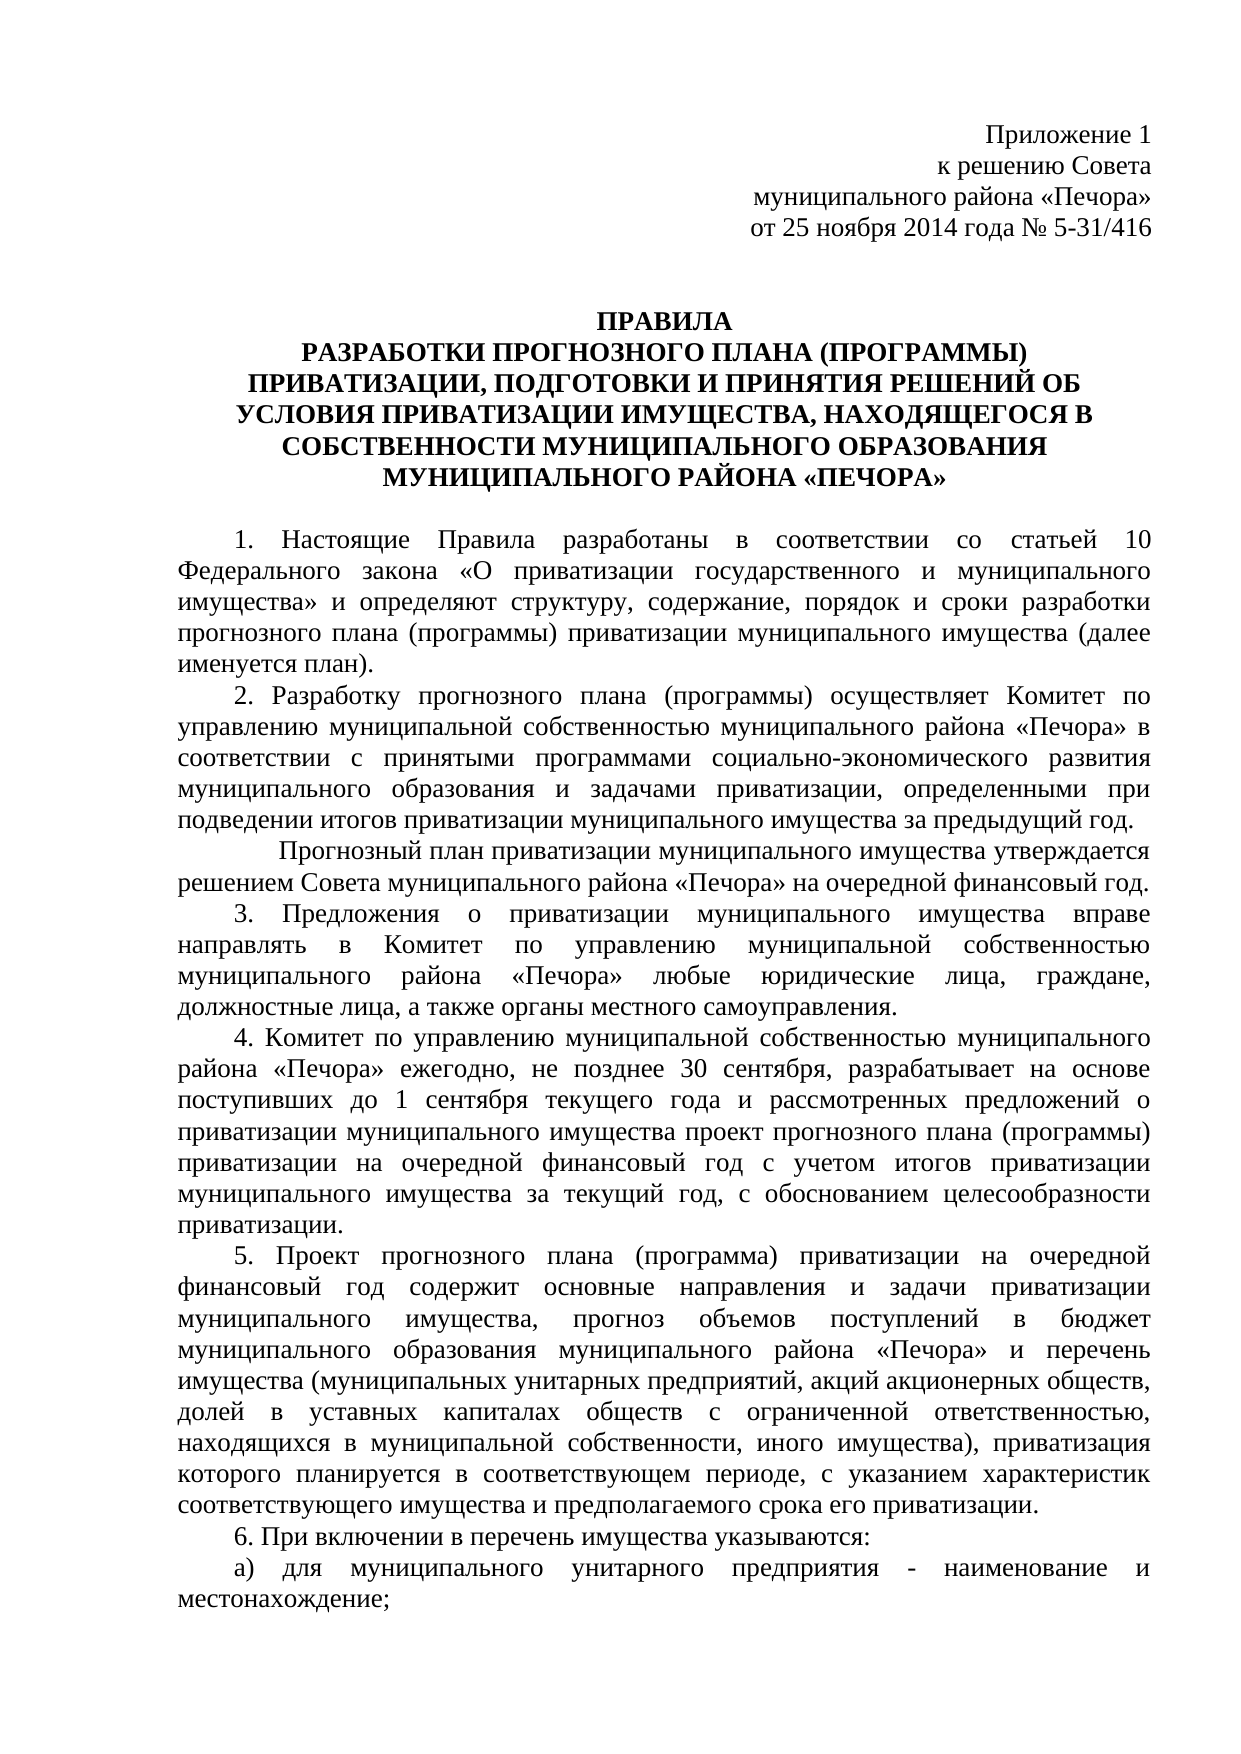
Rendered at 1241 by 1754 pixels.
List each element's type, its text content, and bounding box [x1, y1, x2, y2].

text от 25 ноября 2014 года № 5-31/416 [177, 212, 1152, 243]
text РАЗРАБОТКИ ПРОГНОЗНОГО ПЛАНА (ПРОГРАММЫ) [177, 336, 1152, 367]
text 6. При включении в перечень имущества указываются: [177, 1520, 1152, 1551]
text к решению Совета [177, 149, 1152, 180]
text 3. Предложения о приватизации муниципального имущества вправе направлять в Комитет по управлению муниципальной собственностью муниципального района «Печора» любые юридические лица, граждане, должностные лица, а также органы местного самоуправления. [177, 897, 1152, 1021]
text Приложение 1 [177, 118, 1152, 149]
text 1. Настоящие Правила разработаны в соответствии со статьей 10 Федерального закона «О приватизации государственного и муниципального имущества» и определяют структуру, содержание, порядок и сроки разработки прогнозного плана (программы) приватизации муниципального имущества (далее именуется план). [177, 523, 1152, 679]
text 2. Разработку прогнозного плана (программы) осуществляет Комитет по управлению муниципальной собственностью муниципального района «Печора» в соответствии с принятыми программами социально-экономического развития муниципального образования и задачами приватизации, определенными при подведении итогов приватизации муниципального имущества за предыдущий год. [177, 679, 1152, 834]
text ПРАВИЛА [177, 305, 1152, 336]
text Прогнозный план приватизации муниципального имущества утверждается решением Совета муниципального района «Печора» на очередной финансовый год. [177, 834, 1152, 897]
text 5. Проект прогнозного плана (программа) приватизации на очередной финансовый год содержит основные направления и задачи приватизации муниципального имущества, прогноз объемов поступлений в бюджет муниципального образования муниципального района «Печора» и перечень имущества (муниципальных унитарных предприятий, акций акционерных обществ, долей в уставных капиталах обществ с ограниченной ответственностью, находящихся в муниципальной собственности, иного имущества), приватизация которого планируется в соответствующем периоде, с указанием характеристик соответствующего имущества и предполагаемого срока его приватизации. [177, 1239, 1152, 1520]
text муниципального района «Печора» [177, 180, 1152, 212]
text ПРИВАТИЗАЦИИ, ПОДГОТОВКИ И ПРИНЯТИЯ РЕШЕНИЙ ОБ УСЛОВИЯ ПРИВАТИЗАЦИИ ИМУЩЕСТВА, НАХОДЯЩЕГОСЯ В СОБСТВЕННОСТИ МУНИЦИПАЛЬНОГО ОБРАЗОВАНИЯ МУНИЦИПАЛЬНОГО РАЙОНА «ПЕЧОРА» [177, 367, 1152, 492]
text 4. Комитет по управлению муниципальной собственностью муниципального района «Печора» ежегодно, не позднее 30 сентября, разрабатывает на основе поступивших до 1 сентября текущего года и рассмотренных предложений о приватизации муниципального имущества проект прогнозного плана (программы) приватизации на очередной финансовый год с учетом итогов приватизации муниципального имущества за текущий год, с обоснованием целесообразности приватизации. [177, 1021, 1152, 1239]
text а) для муниципального унитарного предприятия - наименование и местонахождение; [177, 1551, 1152, 1613]
